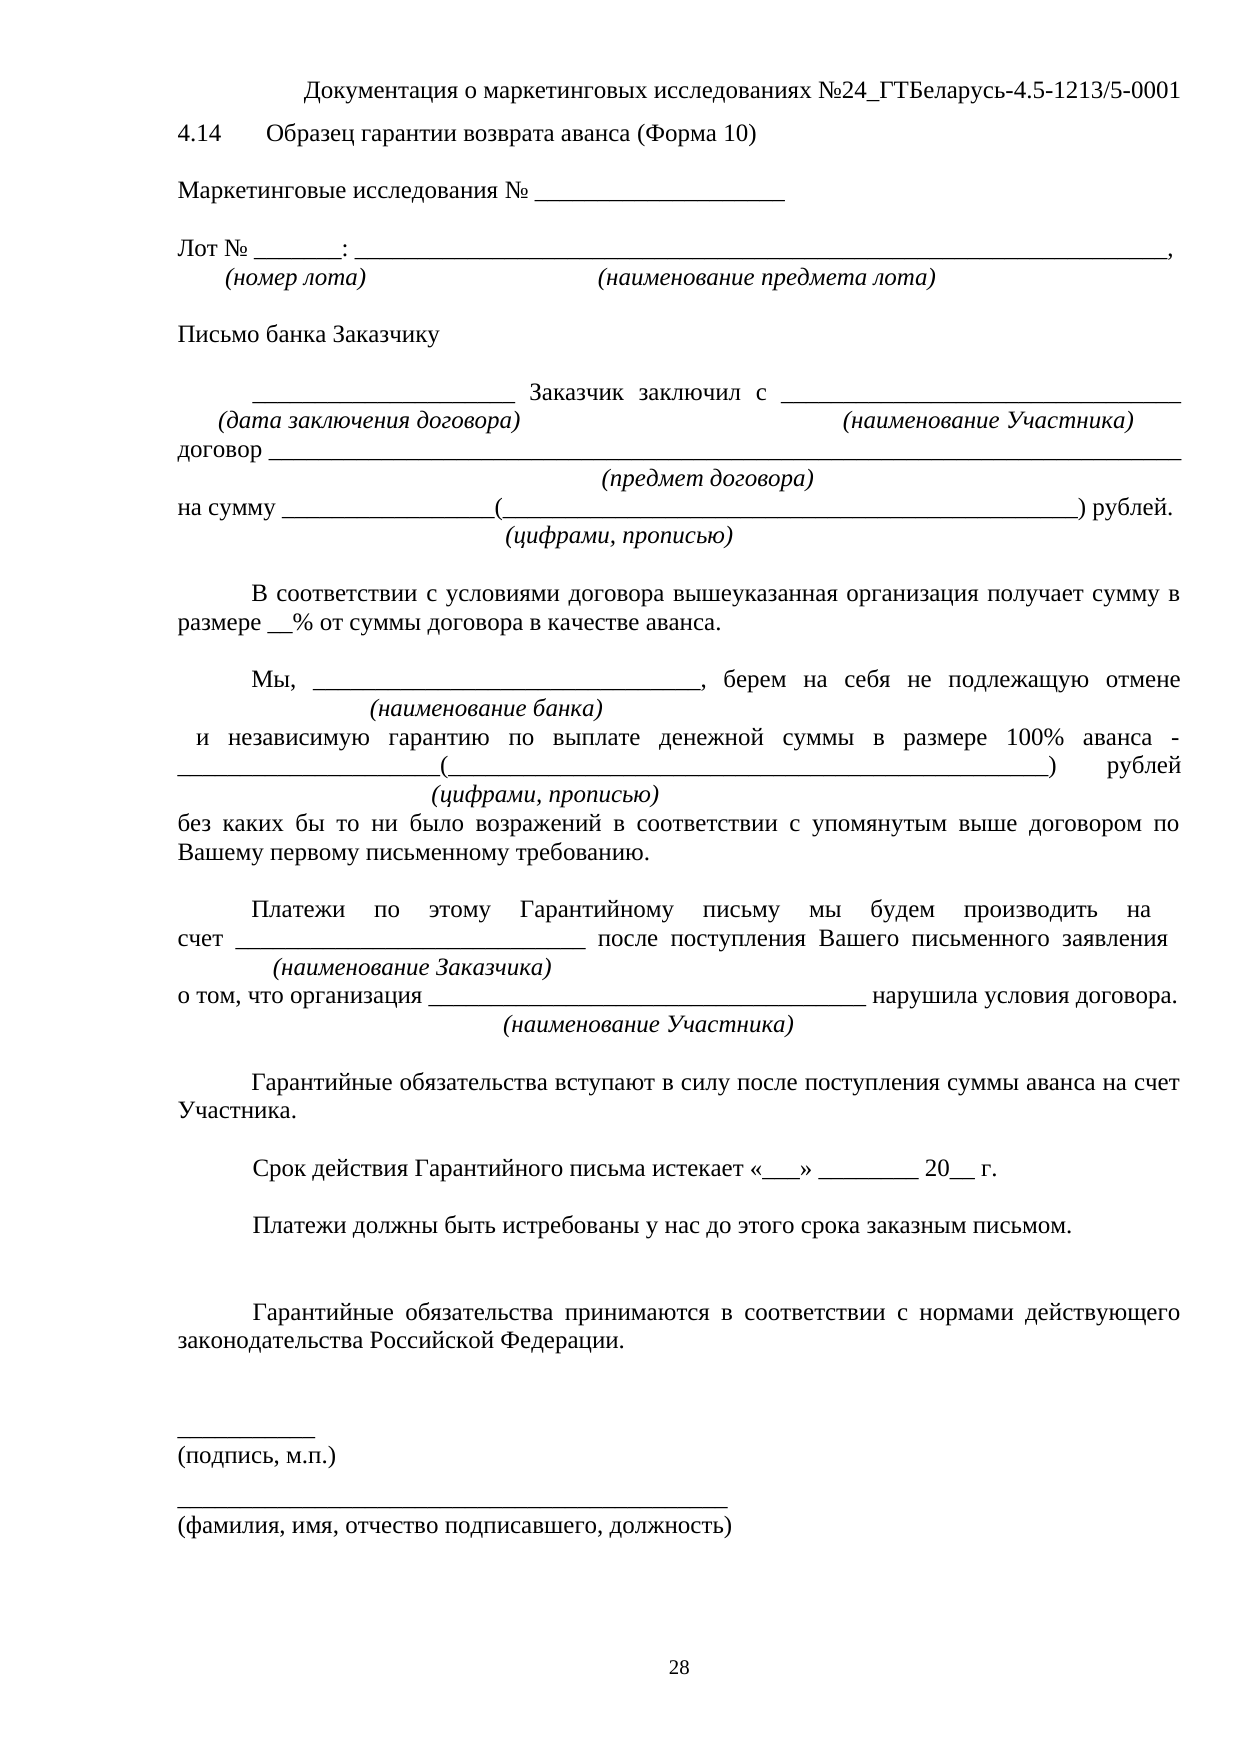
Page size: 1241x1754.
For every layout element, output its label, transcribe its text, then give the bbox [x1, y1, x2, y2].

list Образец гарантии возврата аванса (Форма 10) [177, 118, 1181, 147]
text (номер лота) (наименование предмета лота) [177, 262, 1181, 291]
text Гарантийные обязательства принимаются в соответствии с нормами действующего законодательства Российской Федерации. [177, 1297, 1181, 1354]
text о том, что организация ___________________________________ нарушила условия договора. [177, 981, 1181, 1009]
text ___________ [177, 1412, 1181, 1441]
text Мы, _______________________________, берем на себя не подлежащую отмене (наименование банка) [177, 664, 1181, 722]
text и независимую гарантию по выплате денежной суммы в размере 100% аванса - _____________________(________________________________________________) рублей (цифрами, прописью) [177, 722, 1181, 808]
text Срок действия Гарантийного письма истекает «___» ________ 20__ г. [177, 1153, 1181, 1182]
text (фамилия, имя, отчество подписавшего, должность) [177, 1511, 1181, 1539]
text договор _________________________________________________________________________ (предмет договора) [177, 434, 1181, 492]
text Лот № _______: _________________________________________________________________, [177, 233, 1181, 262]
text (подпись, м.п.) [177, 1441, 1181, 1469]
text В соответствии с условиями договора вышеуказанная организация получает сумму в размере __% от суммы договора в качестве аванса. [177, 578, 1181, 636]
text на сумму _________________(______________________________________________) рублей. [177, 492, 1181, 521]
text Письмо банка Заказчику [177, 319, 1181, 348]
text Гарантийные обязательства вступают в силу после поступления суммы аванса на счет Участника. [177, 1067, 1181, 1124]
text Платежи по этому Гарантийному письму мы будем производить на счет ____________________________ после поступления Вашего письменного заявления (наименование Заказчика) [177, 894, 1181, 981]
text ____________________________________________ [177, 1482, 1181, 1511]
text _____________________ Заказчик заключил с ________________________________ (дата заключения договора) (наименование Участника) [177, 377, 1181, 434]
text Платежи должны быть истребованы у нас до этого срока заказным письмом. [177, 1211, 1181, 1239]
text (наименование Участника) [177, 1009, 1181, 1038]
text (цифрами, прописью) [177, 521, 1181, 549]
text Маркетинговые исследования № ____________________ [177, 176, 1181, 204]
text без каких бы то ни было возражений в соответствии с упомянутым выше договором по Вашему первому письменному требованию. [177, 808, 1181, 866]
